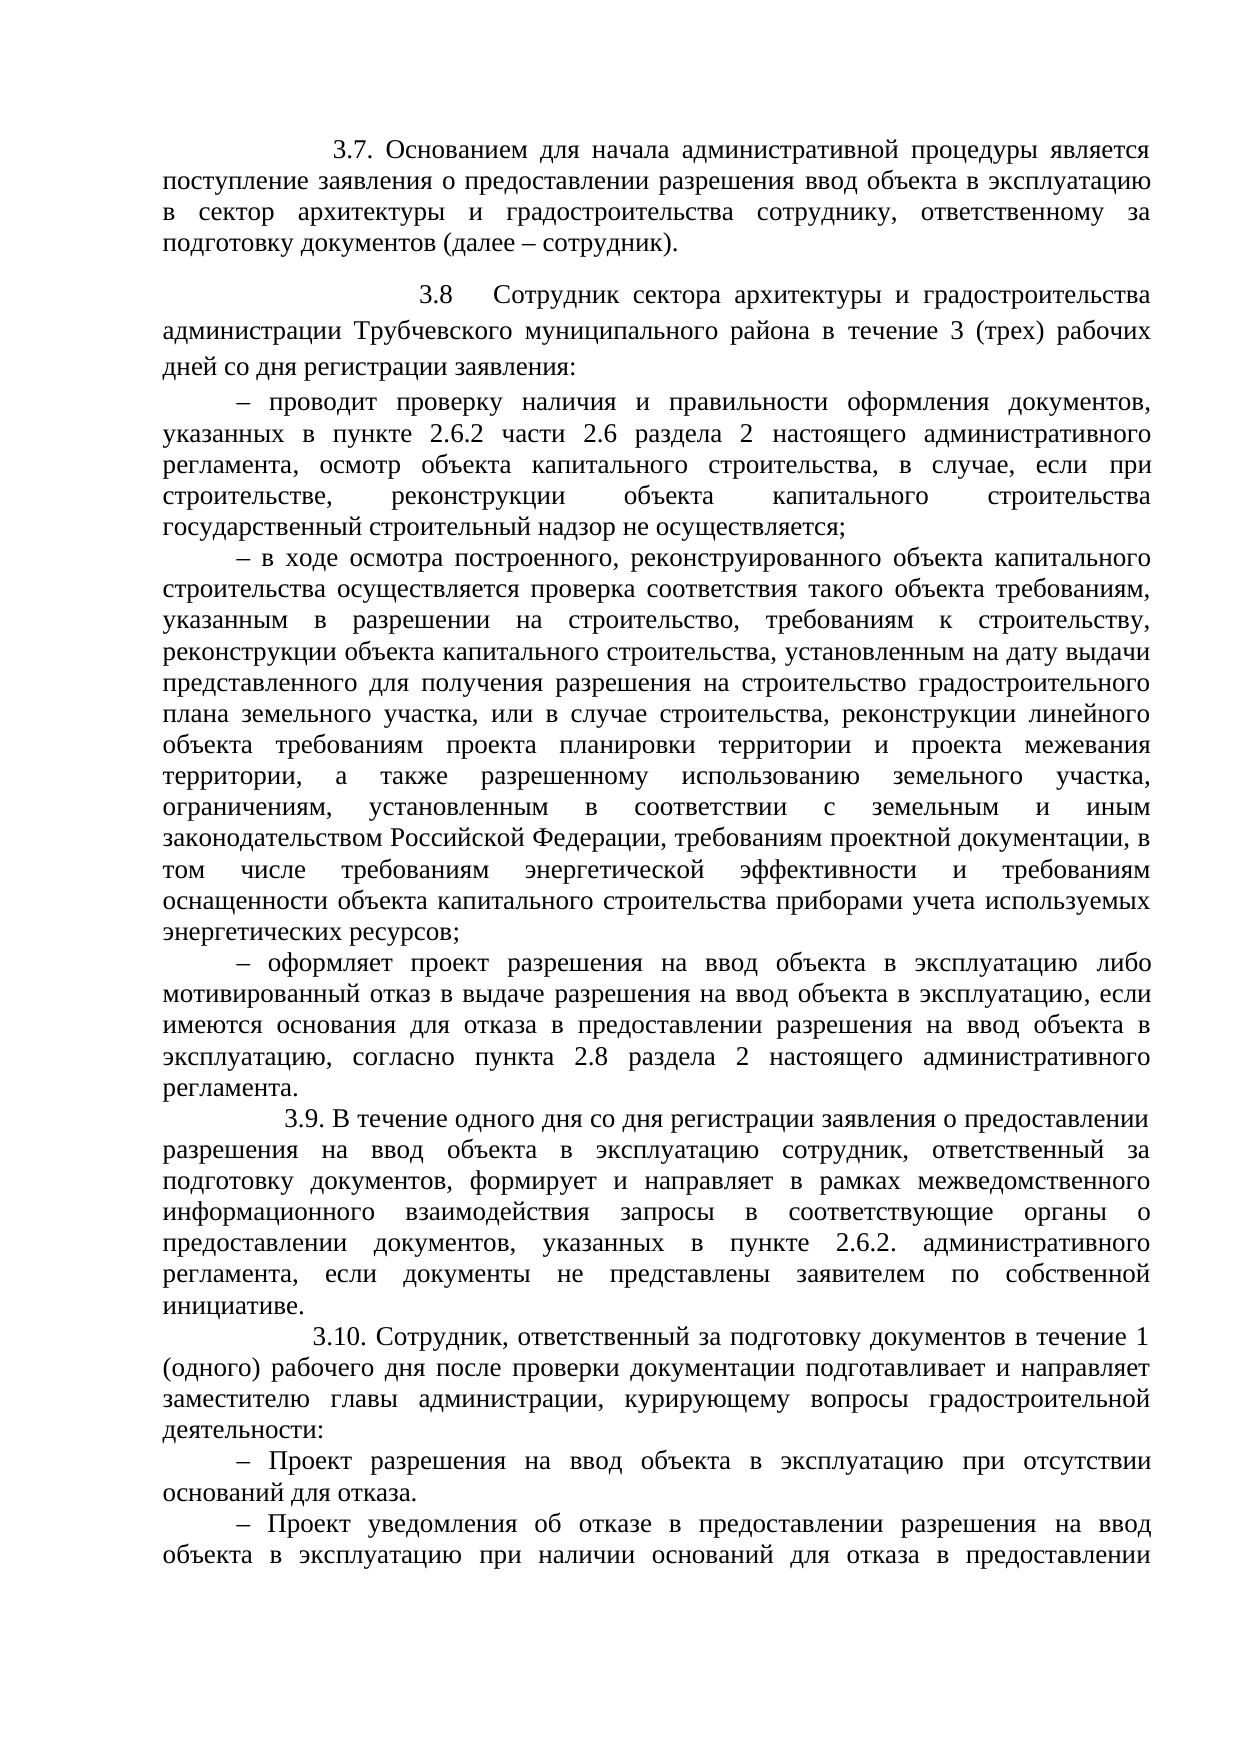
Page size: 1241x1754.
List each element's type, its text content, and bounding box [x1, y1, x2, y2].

text – проводит проверку наличия и правильности оформления документов, указанных в пункте 2.6.2 части 2.6 раздела 2 настоящего административного регламента, осмотр объекта капитального строительства, в случае, если при строительстве, реконструкции объекта капитального строительства государственный строительный надзор не осуществляется; [162, 386, 1152, 541]
subtitle 3.8 Сотрудник сектора архитектуры и градостроительства администрации Трубчевского муниципального района в течение 3 (трех) рабочих дней со дня регистрации заявления: [162, 278, 1152, 381]
text – оформляет проект разрешения на ввод объекта в эксплуатацию либо мотивированный отказ в выдаче разрешения на ввод объекта в эксплуатацию, если имеются основания для отказа в предоставлении разрешения на ввод объекта в эксплуатацию, согласно пункта 2.8 раздела 2 настоящего административного регламента. [162, 946, 1152, 1102]
text 3.9. В течение одного дня со дня регистрации заявления о предоставлении разрешения на ввод объекта в эксплуатацию сотрудник, ответственный за подготовку документов, формирует и направляет в рамках межведомственного информационного взаимодействия запросы в соответствующие органы о предоставлении документов, указанных в пункте 2.6.2. административного регламента, если документы не представлены заявителем по собственной инициативе. [162, 1102, 1152, 1320]
text 3.10. Сотрудник, ответственный за подготовку документов в течение 1 (одного) рабочего дня после проверки документации подготавливает и направляет заместителю главы администрации, курирующему вопросы градостроительной деятельности: [162, 1320, 1152, 1444]
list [162, 1507, 1152, 1569]
text 3.7. Основанием для начала административной процедуры является поступление заявления о предоставлении разрешения ввод объекта в эксплуатацию в сектор архитектуры и градостроительства сотруднику, ответственному за подготовку документов (далее – сотрудник). [162, 133, 1152, 257]
text – в ходе осмотра построенного, реконструированного объекта капитального строительства осуществляется проверка соответствия такого объекта требованиям, указанным в разрешении на строительство, требованиям к строительству, реконструкции объекта капитального строительства, установленным на дату выдачи представленного для получения разрешения на строительство градостроительного плана земельного участка, или в случае строительства, реконструкции линейного объекта требованиям проекта планировки территории и проекта межевания территории, а также разрешенному использованию земельного участка, ограничениям, установленным в соответствии с земельным и иным законодательством Российской Федерации, требованиям проектной документации, в том числе требованиям энергетической эффективности и требованиям оснащенности объекта капитального строительства приборами учета используемых энергетических ресурсов; [162, 541, 1152, 946]
list – Проект разрешения на ввод объекта в эксплуатацию при отсутствии оснований для отказа. [162, 1444, 1152, 1507]
